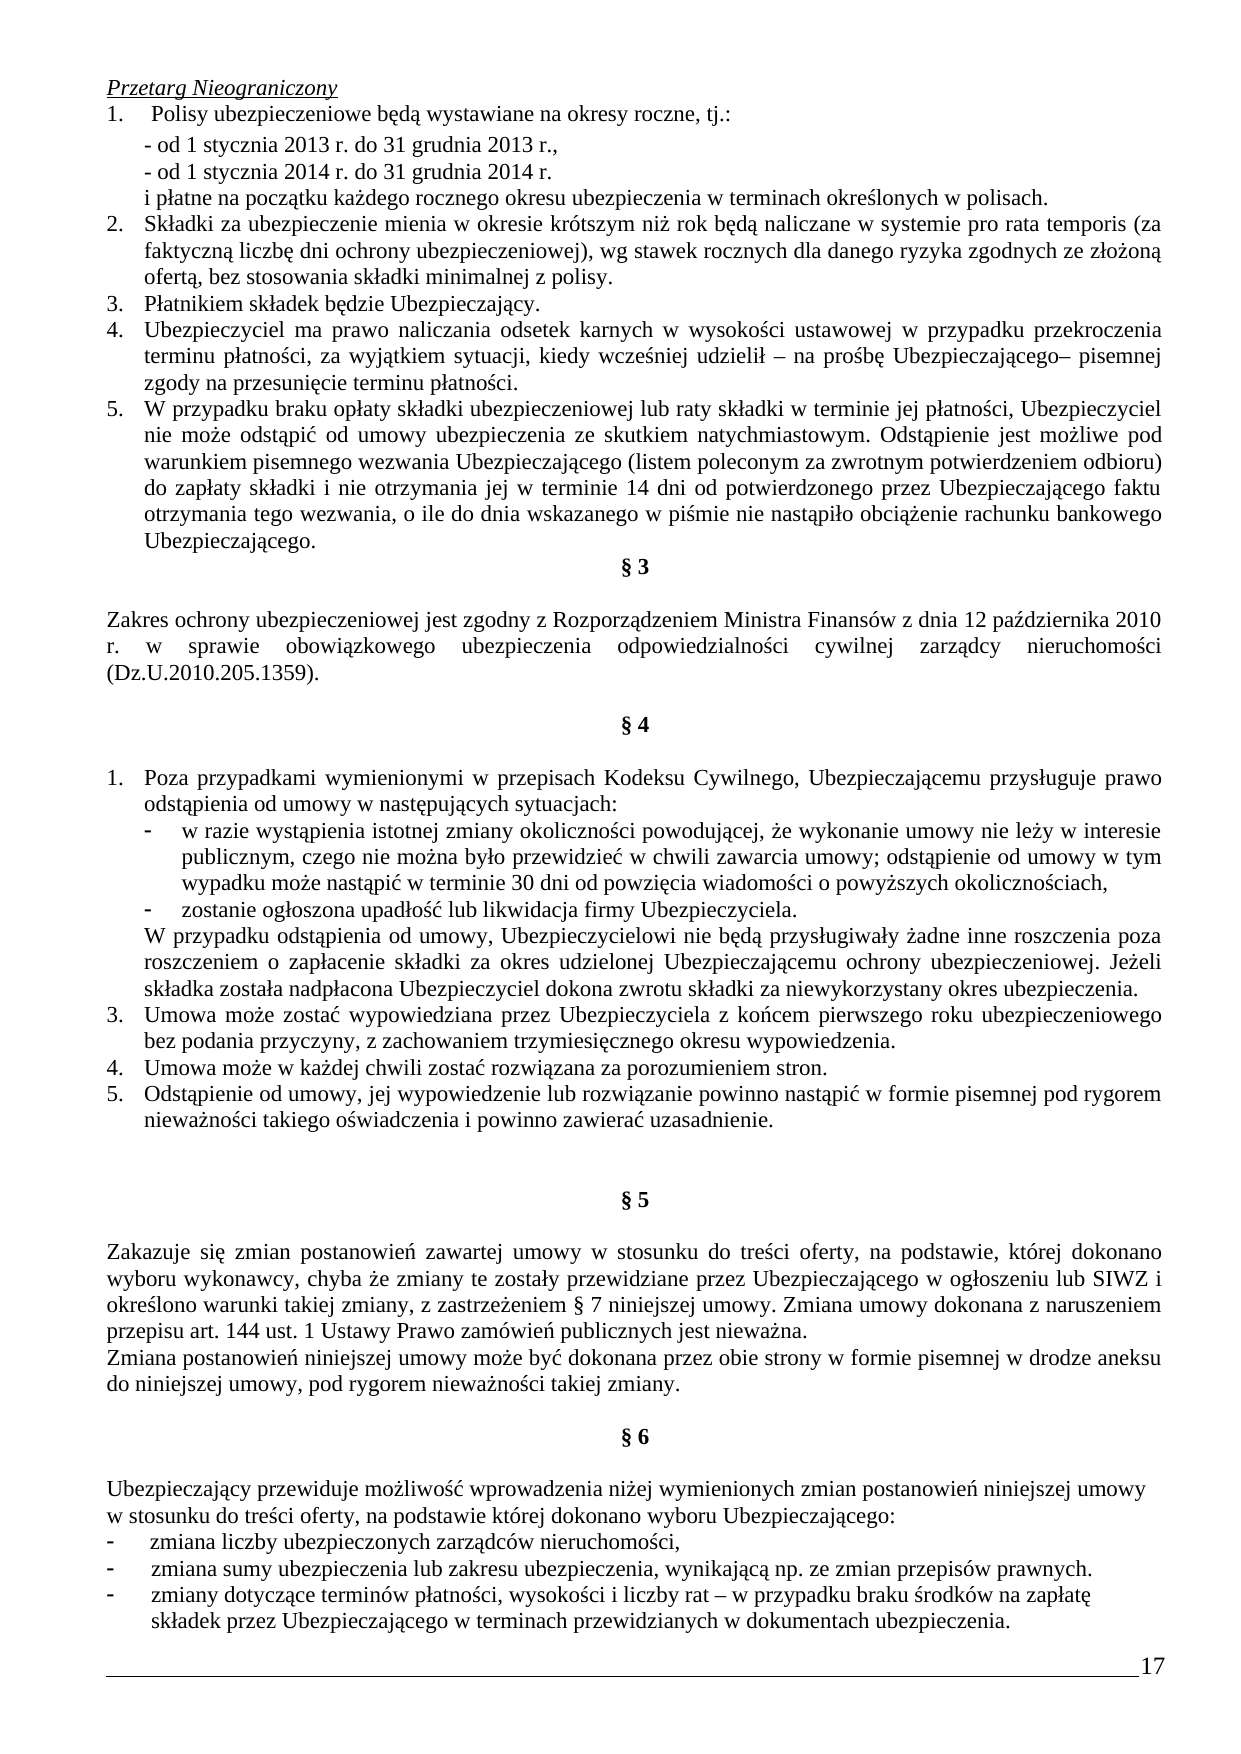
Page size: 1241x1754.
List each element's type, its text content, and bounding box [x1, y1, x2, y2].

text i płatne na początku każdego rocznego okresu ubezpieczenia w terminach określonych w polisach. [144, 184, 1163, 211]
list Składki za ubezpieczenie mienia w okresie krótszym niż rok będą naliczane w systemie pro rata temporis (za faktyczną liczbę dni ochrony ubezpieczeniowej), wg stawek rocznych dla danego ryzyka zgodnych ze złożoną ofertą, bez stosowania składki minimalnej z polisy. [106, 211, 1163, 289]
list w razie wystąpienia istotnej zmiany okoliczności powodującej, że wykonanie umowy nie leży w interesie publicznym, czego nie można było przewidzieć w chwili zawarcia umowy; odstąpienie od umowy w tym wypadku może nastąpić w terminie 30 dni od powzięcia wiadomości o powyższych okolicznościach, [144, 817, 1163, 896]
list Odstąpienie od umowy, jej wypowiedzenie lub rozwiązanie powinno nastąpić w formie pisemnej pod rygorem nieważności takiego oświadczenia i powinno zawierać uzasadnienie. [106, 1080, 1163, 1133]
list Ubezpieczyciel ma prawo naliczania odsetek karnych w wysokości ustawowej w przypadku przekroczenia terminu płatności, za wyjątkiem sytuacji, kiedy wcześniej udzielił – na prośbę Ubezpieczającego– pisemnej zgody na przesunięcie terminu płatności. [106, 316, 1163, 395]
list zmiany dotyczące terminów płatności, wysokości i liczby rat – w przypadku braku środków na zapłatę składek przez Ubezpieczającego w terminach przewidzianych w dokumentach ubezpieczenia. [106, 1581, 1163, 1634]
list zostanie ogłoszona upadłość lub likwidacja firmy Ubezpieczyciela. [144, 896, 1163, 922]
text § 5 [106, 1186, 1163, 1212]
list W przypadku braku opłaty składki ubezpieczeniowej lub raty składki w terminie jej płatności, Ubezpieczyciel nie może odstąpić od umowy ubezpieczenia ze skutkiem natychmiastowym. Odstąpienie jest możliwe pod warunkiem pisemnego wezwania Ubezpieczającego (listem poleconym za zwrotnym potwierdzeniem odbioru) do zapłaty składki i nie otrzymania jej w terminie 14 dni od potwierdzonego przez Ubezpieczającego faktu otrzymania tego wezwania, o ile do dnia wskazanego w piśmie nie nastąpiło obciążenie rachunku bankowego Ubezpieczającego. [106, 395, 1163, 553]
text - od 1 stycznia 2014 r. do 31 grudnia 2014 r. [144, 158, 1163, 184]
text Zakazuje się zmian postanowień zawartej umowy w stosunku do treści oferty, na podstawie, której dokonano wyboru wykonawcy, chyba że zmiany te zostały przewidziane przez Ubezpieczającego w ogłoszeniu lub SIWZ i określono warunki takiej zmiany, z zastrzeżeniem § 7 niniejszej umowy. Zmiana umowy dokonana z naruszeniem przepisu art. 144 ust. 1 Ustawy Prawo zamówień publicznych jest nieważna. [106, 1238, 1163, 1344]
list Poza przypadkami wymienionymi w przepisach Kodeksu Cywilnego, Ubezpieczającemu przysługuje prawo odstąpienia od umowy w następujących sytuacjach: [106, 764, 1163, 817]
text § 4 [106, 711, 1163, 738]
list Polisy ubezpieczeniowe będą wystawiane na okresy roczne, tj.: [106, 100, 1163, 127]
list Płatnikiem składek będzie Ubezpieczający. [106, 289, 1163, 316]
text Ubezpieczający przewiduje możliwość wprowadzenia niżej wymienionych zmian postanowień niniejszej umowy w stosunku do treści oferty, na podstawie której dokonano wyboru Ubezpieczającego: [106, 1476, 1163, 1528]
text § 3 [106, 553, 1163, 579]
text § 6 [106, 1423, 1163, 1449]
text - od 1 stycznia 2013 r. do 31 grudnia 2013 r., [106, 127, 1163, 158]
text W przypadku odstąpienia od umowy, Ubezpieczycielowi nie będą przysługiwały żadne inne roszczenia poza roszczeniem o zapłacenie składki za okres udzielonej Ubezpieczającemu ochrony ubezpieczeniowej. Jeżeli składka została nadpłacona Ubezpieczyciel dokona zwrotu składki za niewykorzystany okres ubezpieczenia. [144, 922, 1163, 1001]
list zmiana sumy ubezpieczenia lub zakresu ubezpieczenia, wynikającą np. ze zmian przepisów prawnych. [106, 1554, 1163, 1581]
list zmiana liczby ubezpieczonych zarządców nieruchomości, [106, 1528, 1163, 1554]
list Umowa może zostać wypowiedziana przez Ubezpieczyciela z końcem pierwszego roku ubezpieczeniowego bez podania przyczyny, z zachowaniem trzymiesięcznego okresu wypowiedzenia. [106, 1001, 1163, 1054]
text Zakres ochrony ubezpieczeniowej jest zgodny z Rozporządzeniem Ministra Finansów z dnia 12 października 2010 r. w sprawie obowiązkowego ubezpieczenia odpowiedzialności cywilnej zarządcy nieruchomości (Dz.U.2010.205.1359). [106, 606, 1163, 685]
list Umowa może w każdej chwili zostać rozwiązana za porozumieniem stron. [106, 1054, 1163, 1080]
text Zmiana postanowień niniejszej umowy może być dokonana przez obie strony w formie pisemnej w drodze aneksu do niniejszej umowy, pod rygorem nieważności takiej zmiany. [106, 1344, 1163, 1396]
